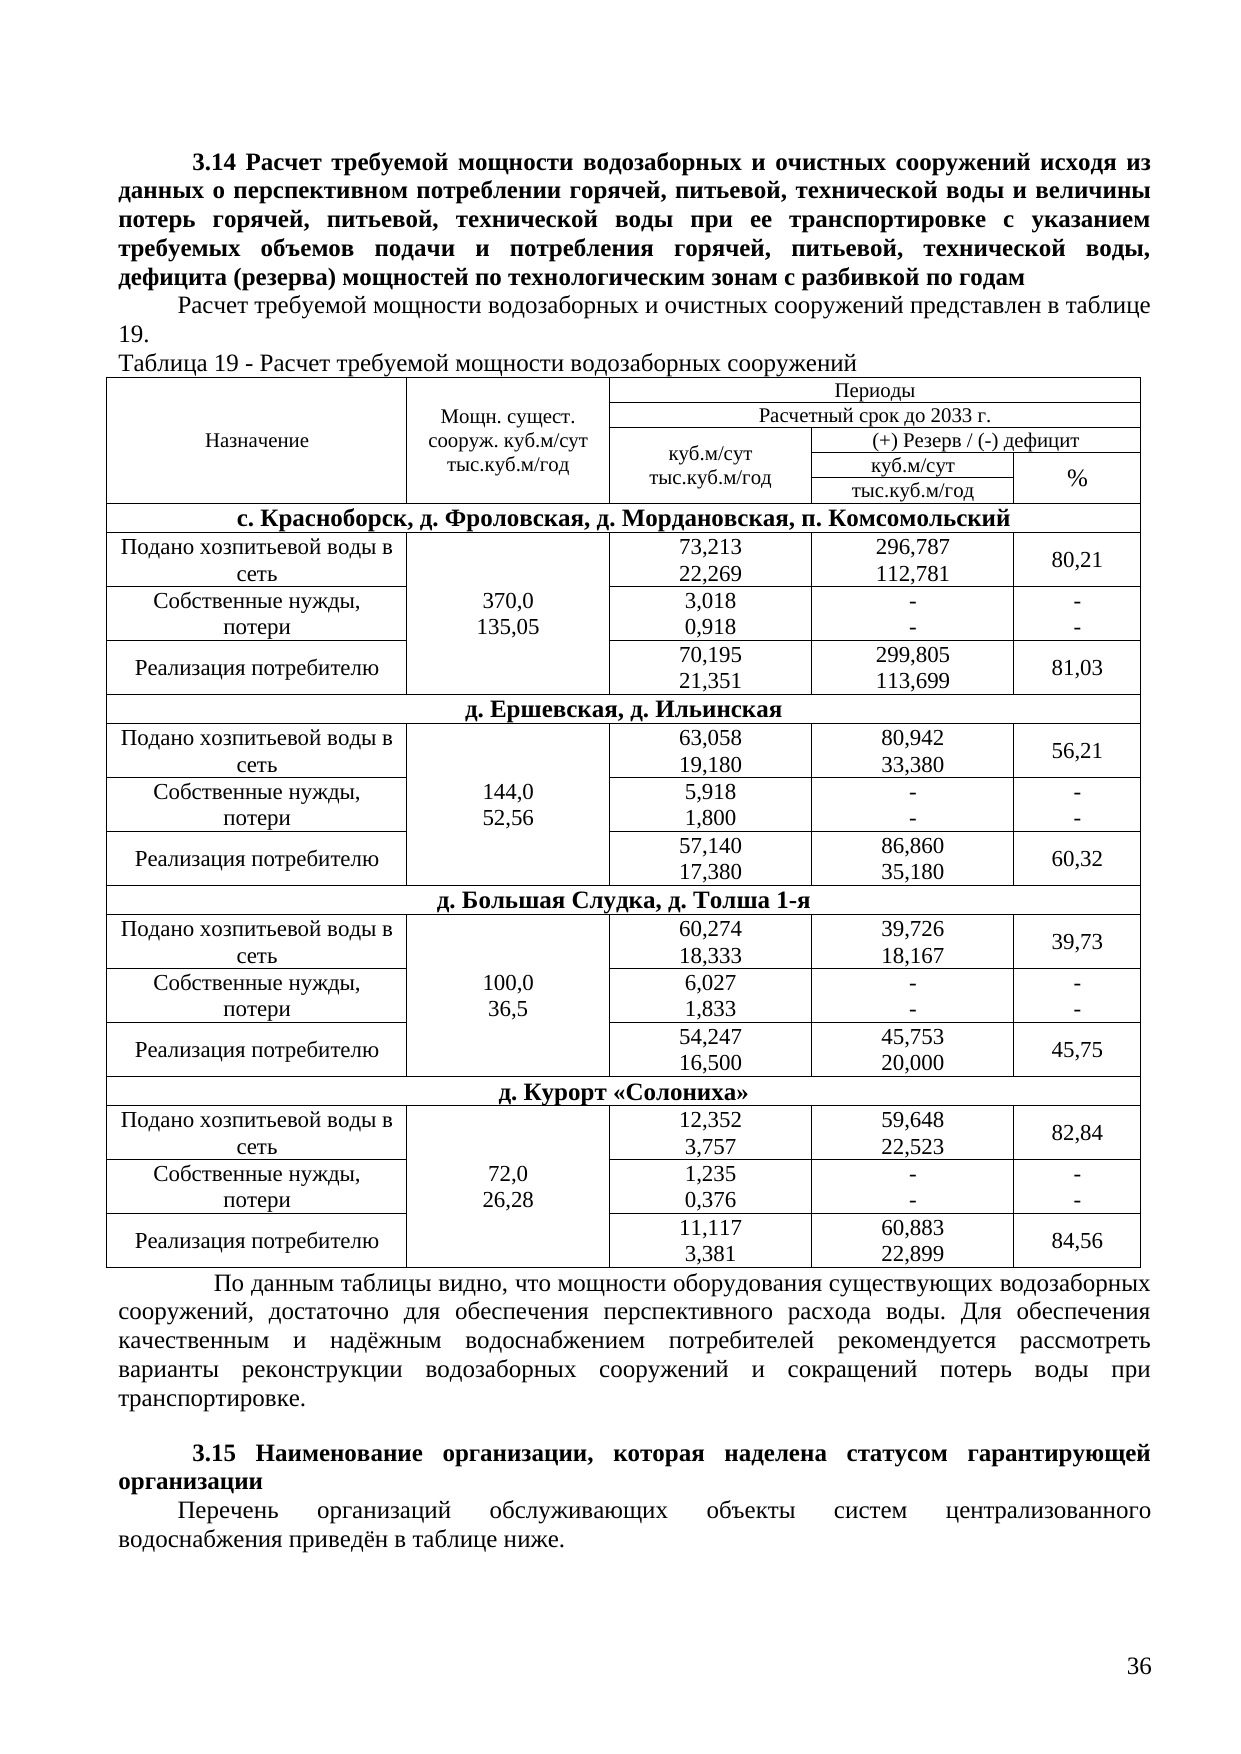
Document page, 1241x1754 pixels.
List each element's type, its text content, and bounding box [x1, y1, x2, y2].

table_cell 72,0 26,28 [407, 1106, 609, 1267]
table_cell Собственные нужды, потери [107, 1160, 406, 1213]
table_cell 80,942 33,380 [812, 724, 1013, 777]
table_cell - - [1014, 969, 1140, 1022]
text По данным таблицы видно, что мощности оборудования существующих водозаборных сооружений, достаточно для обеспечения перспективного расхода воды. Для обеспечения качественным и надёжным водоснабжением потребителей рекомендуется рассмотреть варианты реконструкции водозаборных сооружений и сокращений потерь воды при транспортировке. [118, 1268, 1152, 1411]
table_cell д. Большая Слудка, д. Толша 1-я [107, 886, 1140, 914]
table_cell Подано хозпитьевой воды в сеть [107, 724, 406, 777]
table_cell - - [812, 969, 1013, 1022]
table_cell 86,860 35,180 [812, 832, 1013, 884]
table_cell д. Ершевская, д. Ильинская [107, 695, 1140, 723]
table_header Назначение [107, 378, 406, 502]
table_cell Реализация потребителю [107, 832, 406, 884]
subtitle 3.15 Наименование организации, которая наделена статусом гарантирующей организации [118, 1438, 1152, 1495]
table_cell Собственные нужды, потери [107, 587, 406, 640]
table_cell 60,274 18,333 [610, 915, 811, 968]
table_cell Реализация потребителю [107, 1214, 406, 1267]
table_cell 11,117 3,381 [610, 1214, 811, 1267]
table_cell (+) Резерв / (-) дефицит [812, 428, 1140, 452]
table_cell Подано хозпитьевой воды в сеть [107, 1106, 406, 1159]
table_cell 59,648 22,523 [812, 1106, 1013, 1159]
table_cell Расчетный срок до 2033 г. [610, 403, 1140, 427]
text Таблица 19 - Расчет требуемой мощности водозаборных сооружений [118, 348, 1152, 377]
table_cell 60,32 [1014, 832, 1140, 884]
table_cell 54,247 16,500 [610, 1023, 811, 1076]
table_cell д. Курорт «Солониха» [107, 1077, 1140, 1105]
table_cell 370,0 135,05 [407, 533, 609, 693]
table_cell - - [812, 1160, 1013, 1213]
table_cell - - [1014, 1160, 1140, 1213]
subtitle 3.14 Расчет требуемой мощности водозаборных и очистных сооружений исходя из данных о перспективном потреблении горячей, питьевой, технической воды и величины потерь горячей, питьевой, технической воды при ее транспортировке с указанием требуемых объемов подачи и потребления горячей, питьевой, технической воды, дефицита (резерва) мощностей по технологическим зонам с разбивкой по годам [118, 147, 1152, 291]
table_cell - - [812, 778, 1013, 831]
table_cell - - [1014, 587, 1140, 640]
table_cell Подано хозпитьевой воды в сеть [107, 533, 406, 586]
table_cell с. Красноборск, д. Фроловская, д. Мордановская, п. Комсомольский [107, 504, 1140, 532]
table_cell 45,75 [1014, 1023, 1140, 1076]
table_cell 1,235 0,376 [610, 1160, 811, 1213]
table_cell 70,195 21,351 [610, 641, 811, 693]
table_cell 57,140 17,380 [610, 832, 811, 884]
table_cell 100,0 36,5 [407, 915, 609, 1076]
table_cell - - [812, 587, 1013, 640]
table_cell 296,787 112,781 [812, 533, 1013, 586]
table_cell 3,018 0,918 [610, 587, 811, 640]
table_cell 39,73 [1014, 915, 1140, 968]
table_cell 6,027 1,833 [610, 969, 811, 1022]
table_cell 81,03 [1014, 641, 1140, 693]
table_cell 12,352 3,757 [610, 1106, 811, 1159]
text Расчет требуемой мощности водозаборных и очистных сооружений представлен в таблице 19. [118, 291, 1152, 348]
table_cell тыс.куб.м/год [812, 478, 1013, 502]
table_cell Собственные нужды, потери [107, 969, 406, 1022]
table_cell Реализация потребителю [107, 1023, 406, 1076]
table_cell 80,21 [1014, 533, 1140, 586]
table_cell Реализация потребителю [107, 641, 406, 693]
table_cell 5,918 1,800 [610, 778, 811, 831]
table_cell 45,753 20,000 [812, 1023, 1013, 1076]
table_cell 144,0 52,56 [407, 724, 609, 884]
table_cell Собственные нужды, потери [107, 778, 406, 831]
table_cell Подано хозпитьевой воды в сеть [107, 915, 406, 968]
table_cell 39,726 18,167 [812, 915, 1013, 968]
table_cell куб.м/сут [812, 453, 1013, 477]
table_cell 84,56 [1014, 1214, 1140, 1267]
text Перечень организаций обслуживающих объекты систем централизованного водоснабжения приведён в таблице ниже. [118, 1495, 1152, 1553]
table_cell 60,883 22,899 [812, 1214, 1013, 1267]
table_cell 73,213 22,269 [610, 533, 811, 586]
table_cell % [1014, 453, 1140, 502]
table_cell 299,805 113,699 [812, 641, 1013, 693]
table_header Мощн. сущест. сооруж. куб.м/сут тыс.куб.м/год [407, 378, 609, 502]
table_cell куб.м/сут тыс.куб.м/год [610, 428, 811, 502]
table_cell 82,84 [1014, 1106, 1140, 1159]
table_header Периоды [610, 378, 1140, 402]
table_cell 63,058 19,180 [610, 724, 811, 777]
table_cell 56,21 [1014, 724, 1140, 777]
table_cell - - [1014, 778, 1140, 831]
